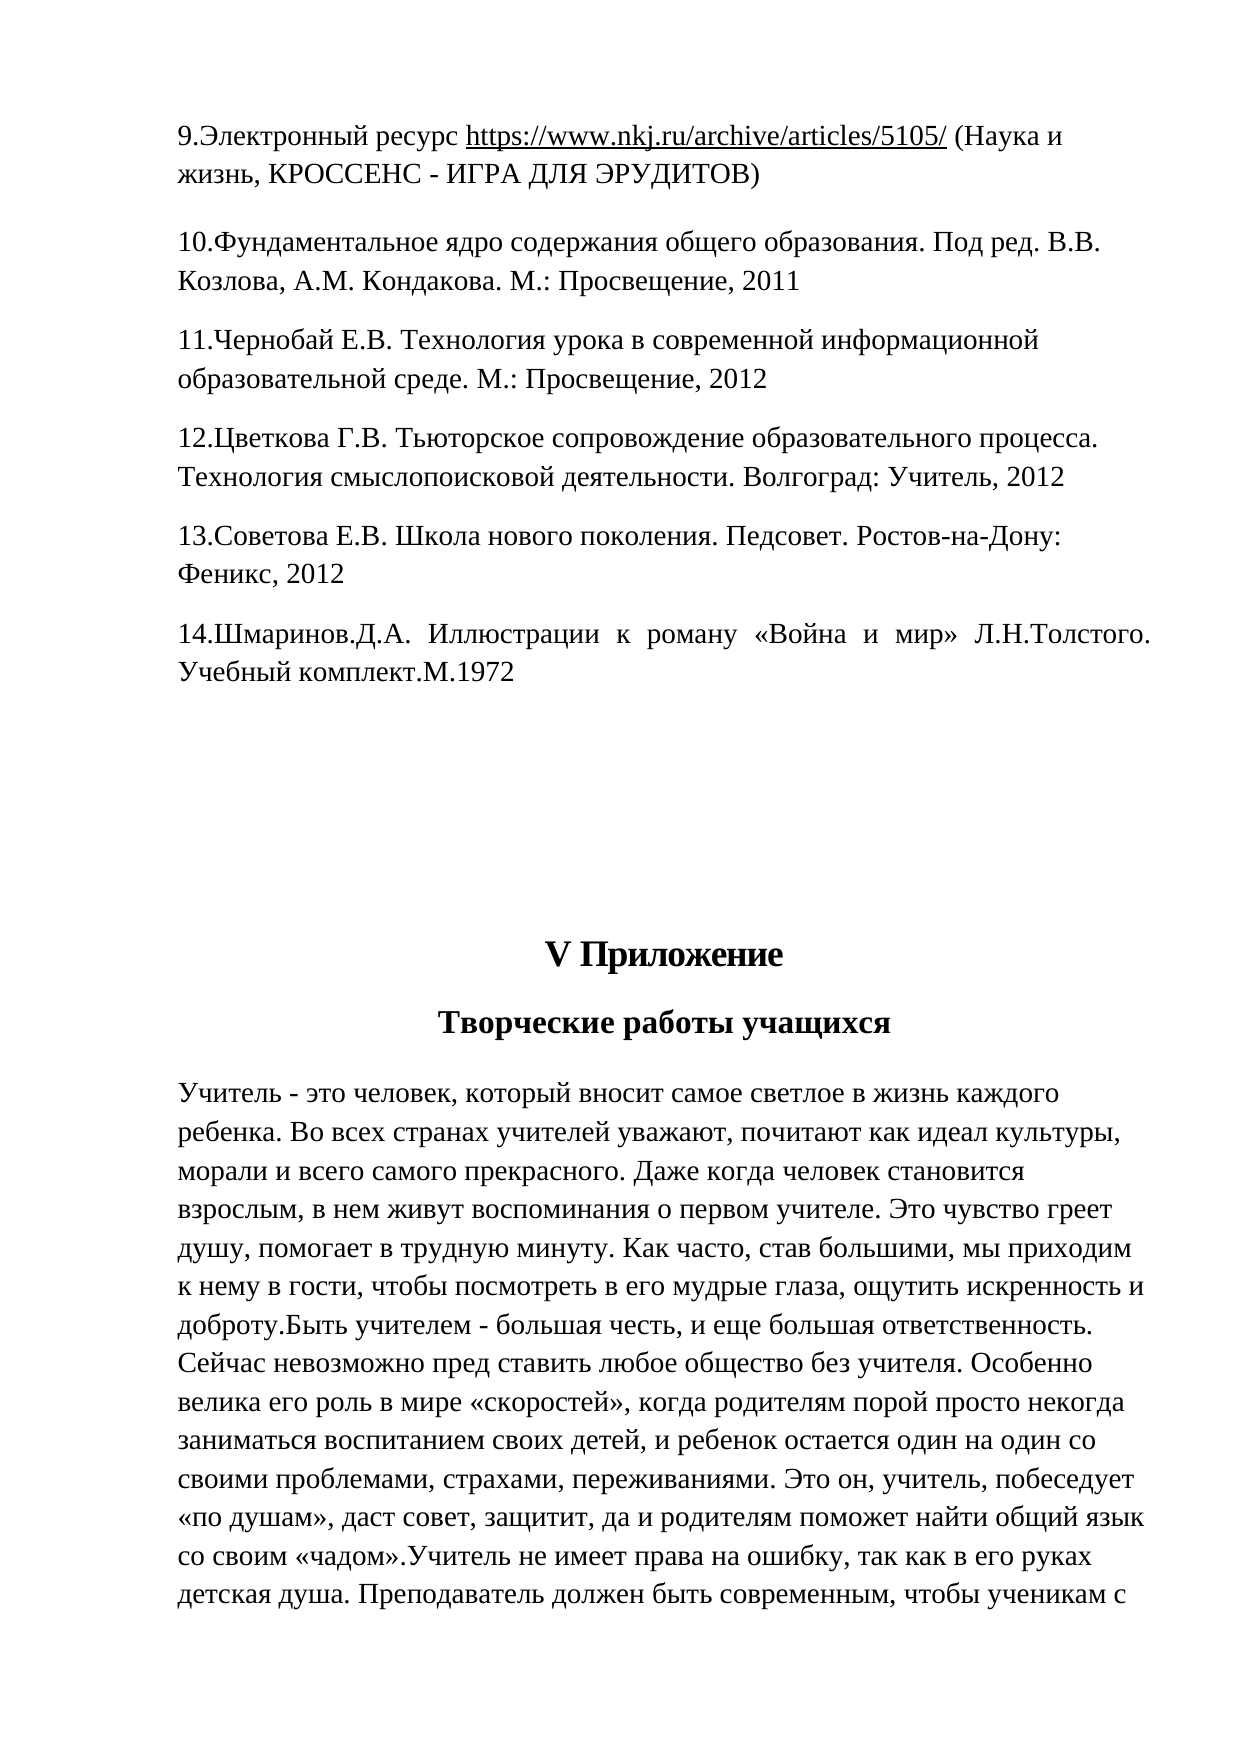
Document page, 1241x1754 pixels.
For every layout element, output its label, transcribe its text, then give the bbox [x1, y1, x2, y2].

text 13.Советова Е.В. Школа нового поколения. Педсовет. Ростов-на-Дону: Феникс, 2012 [177, 518, 1152, 590]
text 9.Электронный ресурс https://www.nkj.ru/archive/articles/5105/ (Наука и жизнь, КРОССЕНС - ИГРА ДЛЯ ЭРУДИТОВ) [177, 118, 1152, 190]
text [177, 1076, 1152, 1610]
text Творческие работы учащихся [177, 1002, 1152, 1041]
text 10.Фундаментальное ядро содержания общего образования. Под ред. В.В. Козлова, А.М. Кондакова. М.: Просвещение, 2011 [177, 224, 1152, 296]
text V Приложение [177, 932, 1152, 975]
text 11.Чернобай Е.В. Технология урока в современной информационной образовательной среде. М.: Просвещение, 2012 [177, 322, 1152, 394]
text 12.Цветкова Г.В. Тьюторское сопровождение образовательного процесса. Технология смыслопоисковой деятельности. Волгоград: Учитель, 2012 [177, 420, 1152, 492]
text 14.Шмаринов.Д.А. Иллюстрации к роману «Война и мир» Л.Н.Толстого. Учебный комплект.М.1972 [177, 616, 1152, 688]
